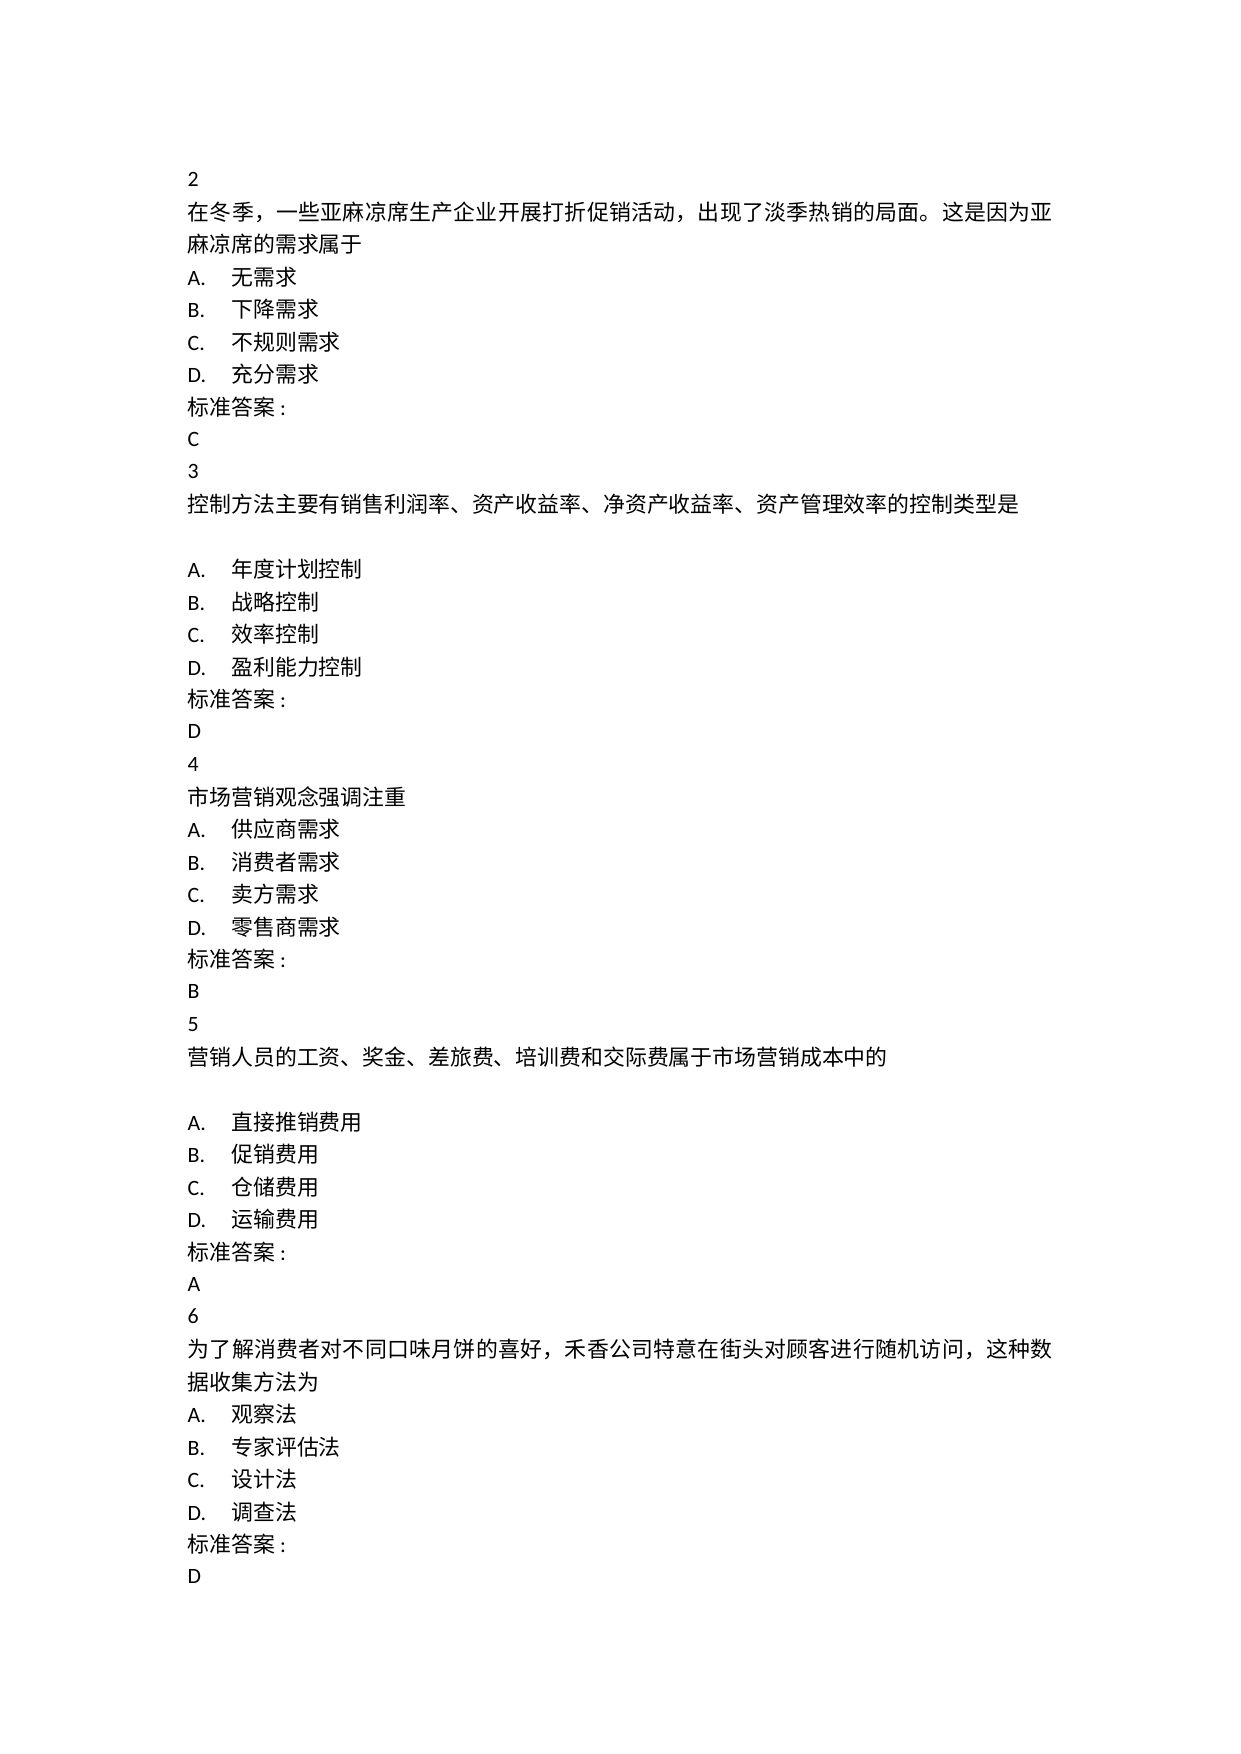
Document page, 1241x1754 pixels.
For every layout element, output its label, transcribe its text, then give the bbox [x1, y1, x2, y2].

text A. 直接推销费用 [187, 1104, 1053, 1137]
text A. 供应商需求 [187, 812, 1053, 844]
text B. 专家评估法 [187, 1429, 1053, 1462]
text D. 充分需求 [187, 357, 1053, 389]
text B. 促销费用 [187, 1137, 1053, 1169]
text 标准答案 : [187, 1234, 1053, 1267]
text D. 零售商需求 [187, 909, 1053, 942]
text D [187, 714, 1053, 747]
text B. 下降需求 [187, 292, 1053, 324]
text A. 无需求 [187, 259, 1053, 292]
text 市场营销观念强调注重 [187, 779, 1053, 812]
text A. 观察法 [187, 1397, 1053, 1429]
text C. 仓储费用 [187, 1169, 1053, 1202]
text 标准答案 : [187, 942, 1053, 974]
text 在冬季，一些亚麻凉席生产企业开展打折促销活动，出现了淡季热销的局面。这是因为亚麻凉席的需求属于 [187, 194, 1053, 259]
text 标准答案 : [187, 389, 1053, 422]
text 标准答案 : [187, 1527, 1053, 1559]
text C. 设计法 [187, 1462, 1053, 1494]
text A [187, 1267, 1053, 1299]
text D. 盈利能力控制 [187, 649, 1053, 682]
text 6 [187, 1299, 1053, 1332]
text 5 [187, 1007, 1053, 1039]
text B [187, 974, 1053, 1007]
text D. 运输费用 [187, 1202, 1053, 1234]
text A. 年度计划控制 [187, 552, 1053, 584]
text 控制方法主要有销售利润率、资产收益率、净资产收益率、资产管理效率的控制类型是 [187, 487, 1053, 519]
text C. 不规则需求 [187, 324, 1053, 357]
text 为了解消费者对不同口味月饼的喜好，禾香公司特意在街头对顾客进行随机访问，这种数据收集方法为 [187, 1332, 1053, 1397]
text 营销人员的工资、奖金、差旅费、培训费和交际费属于市场营销成本中的 [187, 1039, 1053, 1072]
text B. 战略控制 [187, 584, 1053, 617]
text 标准答案 : [187, 682, 1053, 714]
text 3 [187, 454, 1053, 487]
text 2 [187, 162, 1053, 194]
text C. 卖方需求 [187, 877, 1053, 909]
text C [187, 422, 1053, 454]
text C. 效率控制 [187, 617, 1053, 649]
text D. 调查法 [187, 1494, 1053, 1527]
text 4 [187, 747, 1053, 779]
text D [187, 1559, 1053, 1592]
text B. 消费者需求 [187, 844, 1053, 877]
